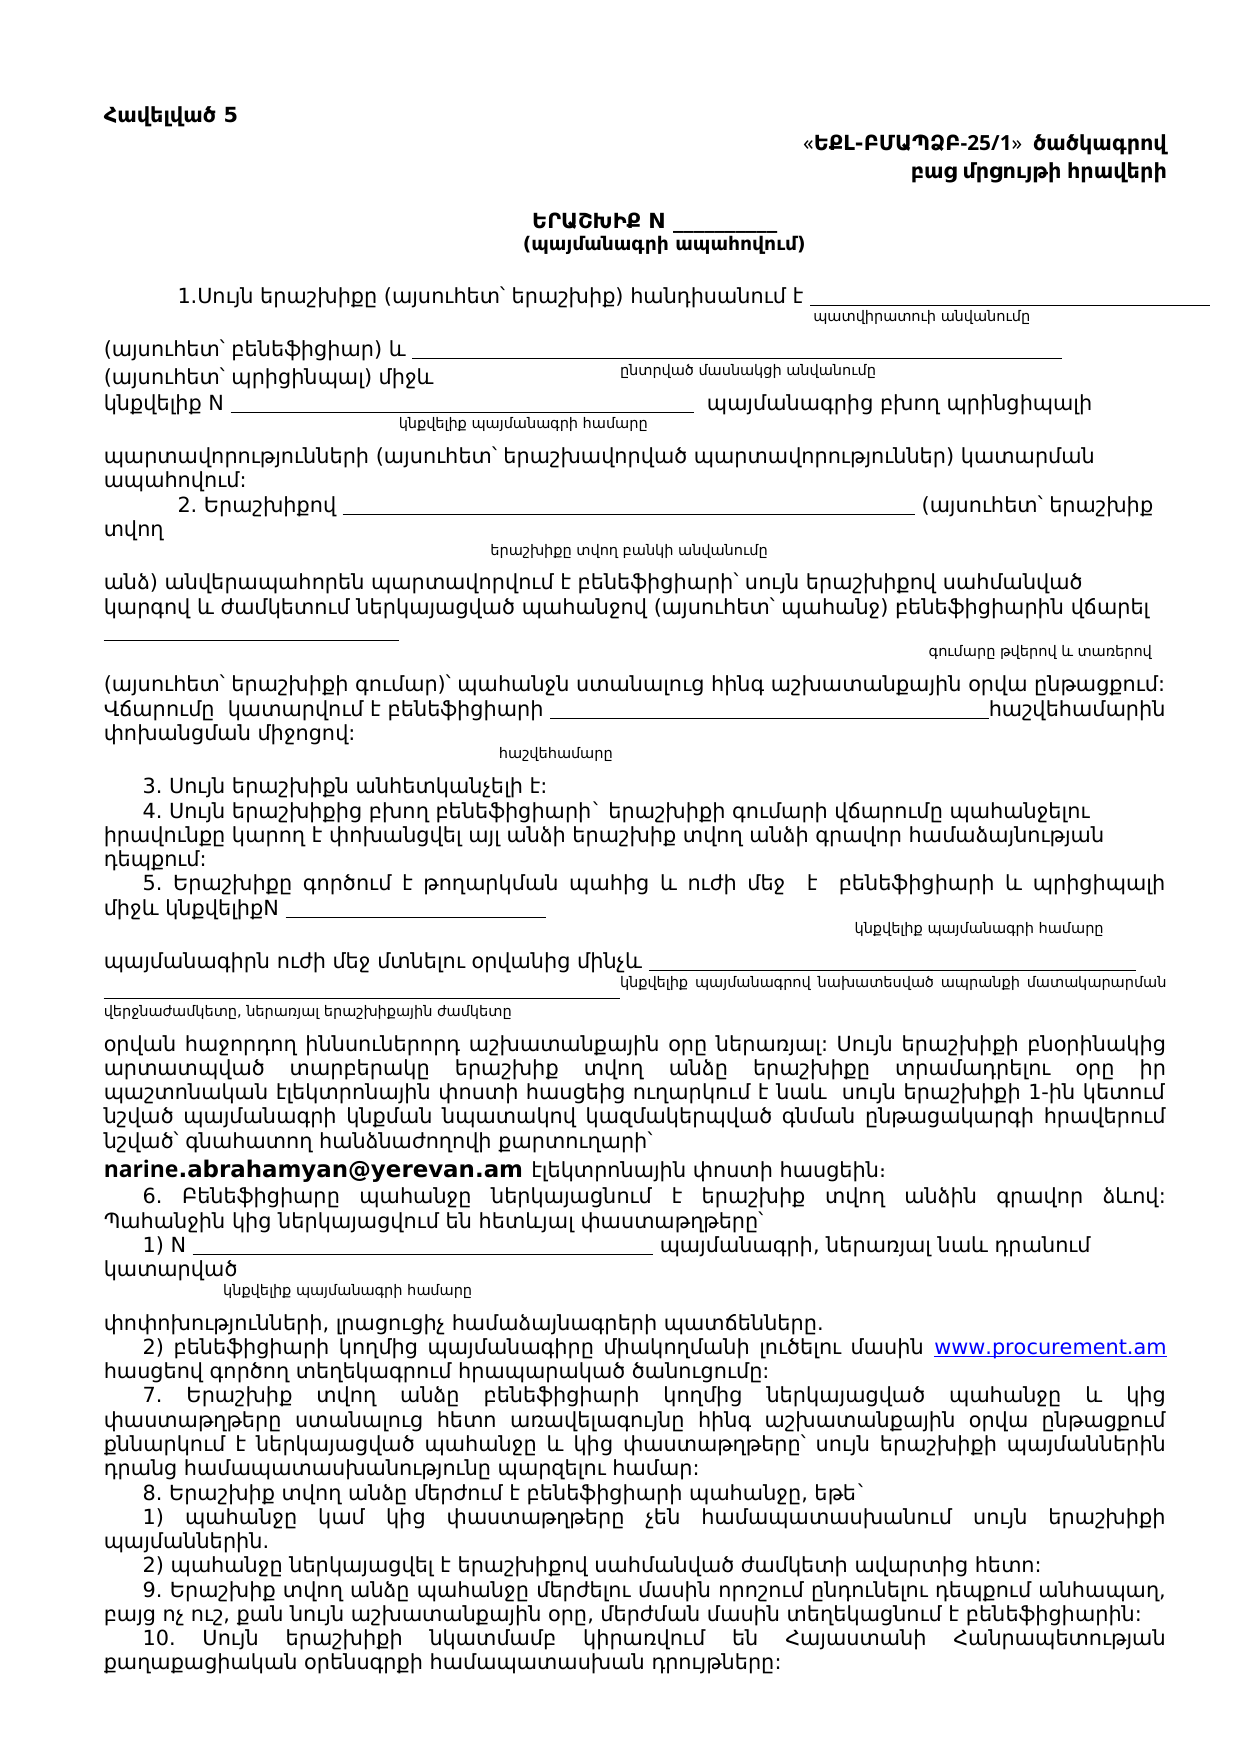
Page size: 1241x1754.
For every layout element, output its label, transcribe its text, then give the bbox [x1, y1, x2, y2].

text հաշվեհամարը [103, 745, 1167, 774]
text (այսուհետ՝ բենեֆիցիար) և (այսուհետ՝ պրիցինպալ) միջև ընտրված մասնակցի անվանումը [103, 337, 1167, 391]
text 4. Սույն երաշխիքից բխող բենեֆիցիարի` երաշխիքի գումարի վճարումը պահանջելու իրավունքը կարող է փոխանցվել այլ անձի երաշխիք տվող անձի գրավոր համաձայնության դեպքում: [103, 799, 1167, 871]
text 8. Երաշխիք տվող անձը մերժում է բենեֆիցիարի պահանջը, եթե` [103, 1481, 1167, 1505]
text (պայմանագրի ապահովում) [103, 233, 1167, 255]
text 1) N պայմանագրի, ներառյալ նաև դրանում կատարված [103, 1233, 1167, 1281]
text 1.Սույն երաշխիքը (այսուհետ՝ երաշխիք) հանդիսանում է [103, 284, 1167, 308]
list պայմանագիրն ուժի մեջ մտնելու օրվանից մինչև կնքվելիք պայմանագրով նախատեսված ապրանքի մատակարարման վերջնաժամկետը, ներառյալ երաշխիքային ժամկետը [103, 949, 1167, 1032]
text 6. Բենեֆիցիարը պահանջը ներկայացնում է երաշխիք տվող անձին գրավոր ձևով: Պահանջին կից ներկայացվում են հետևյալ փաստաթղթերը՝ [103, 1184, 1167, 1233]
text բաց մրցույթի հրավերի [103, 156, 1167, 184]
text 9. Երաշխիք տվող անձը պահանջը մերժելու մասին որոշում ընդունելու դեպքում անհապաղ, բայց ոչ ուշ, քան նույն աշխատանքային օրը, մերժման մասին տեղեկացնում է բենեֆիցիարին: [103, 1578, 1167, 1626]
text 2) պահանջը ներկայացվել է երաշխիքով սահմանված ժամկետի ավարտից հետո: [103, 1553, 1167, 1578]
text կնքվելիք պայմանագրի համարը [103, 1281, 1167, 1311]
text 10. Սույն երաշխիքի նկատմամբ կիրառվում են Հայաստանի Հանրապետության քաղաքացիական օրենսգրքի համապատասխան դրույթները: [103, 1626, 1167, 1675]
text կնքվելիք պայմանագրի համարը [620, 920, 1167, 949]
text «ԵՔԼ-ԲՄԱՊՁԲ-25/1» ծածկագրով [103, 128, 1167, 156]
text (այսուհետ՝ երաշխիքի գումար)՝ պահանջն ստանալուց հինգ աշխատանքային օրվա ընթացքում: Վճարումը կատարվում է բենեֆիցիարի հաշվեհամարին փոխանցման միջոցով: [103, 672, 1167, 745]
text 5. Երաշխիքը գործում է թողարկման պահից և ուժի մեջ է բենեֆիցիարի և պրիցիպալի միջև կնքվելիքN [103, 871, 1167, 920]
text երաշխիքը տվող բանկի անվանումը [103, 541, 1167, 570]
text 7. Երաշխիք տվող անձը բենեֆիցիարի կողմից ներկայացված պահանջը և կից փաստաթղթերը ստանալուց հետո առավելագույնը հինգ աշխատանքային օրվա ընթացքում քննարկում է ներկայացված պահանջը և կից փաստաթղթերը՝ սույն երաշխիքի պայմաններին դրանց համապատասխանությունը պարզելու համար: [103, 1383, 1167, 1481]
text 2) բենեֆիցիարի կողմից պայմանագիրը միակողմանի լուծելու մասին www.procurement.am հասցեով գործող տեղեկագրում հրապարակած ծանուցումը: [103, 1335, 1167, 1383]
text ԵՐԱՇԽԻՔ N __________ [103, 209, 1167, 233]
text կնքվելիք պայմանագրի համարը [103, 415, 1167, 444]
text փոփոխությունների, լրացուցիչ համաձայնագրերի պատճենները. [103, 1311, 1167, 1335]
text պատվիրատուի անվանումը [693, 308, 1167, 337]
list narine.abrahamyan@yerevan.am էլեկտրոնային փոստի հասցեին։ [103, 1153, 1167, 1184]
text գումարը թվերով և տառերով [841, 643, 1167, 672]
text 3. Սույն երաշխիքն անհետկանչելի է: [103, 774, 1167, 799]
text պարտավորությունների (այսուհետ՝ երաշխավորված պարտավորություններ) կատարման ապահովում: [103, 444, 1167, 493]
list օրվան հաջորդող իննսուներորդ աշխատանքային օրը ներառյալ: Սույն երաշխիքի բնօրինակից արտատպված տարբերակը երաշխիք տվող անձը երաշխիքը տրամադրելու օրը իր պաշտոնական էլեկտրոնային փոստի հասցեից ուղարկում է նաև սույն երաշխիքի 1-ին կետում նշված պայմանագրի կնքման նպատակով կազմակերպված գնման ընթացակարգի հրավերում նշված՝ գնահատող հանձնաժողովի քարտուղարի՝ [103, 1032, 1167, 1153]
text կնքվելիք N պայմանագրից բխող պրինցիպալի [103, 391, 1167, 415]
text անձ) անվերապահորեն պարտավորվում է բենեֆիցիարի՝ սույն երաշխիքով սահմանված կարգով և ժամկետում ներկայացված պահանջով (այսուհետ՝ պահանջ) բենեֆիցիարին վճարել [103, 570, 1167, 643]
text 2. Երաշխիքով (այսուհետ՝ երաշխիք տվող [103, 493, 1167, 541]
text 1) պահանջը կամ կից փաստաթղթերը չեն համապատասխանում սույն երաշխիքի պայմաններին. [103, 1505, 1167, 1553]
text Հավելված 5 [103, 75, 1167, 128]
